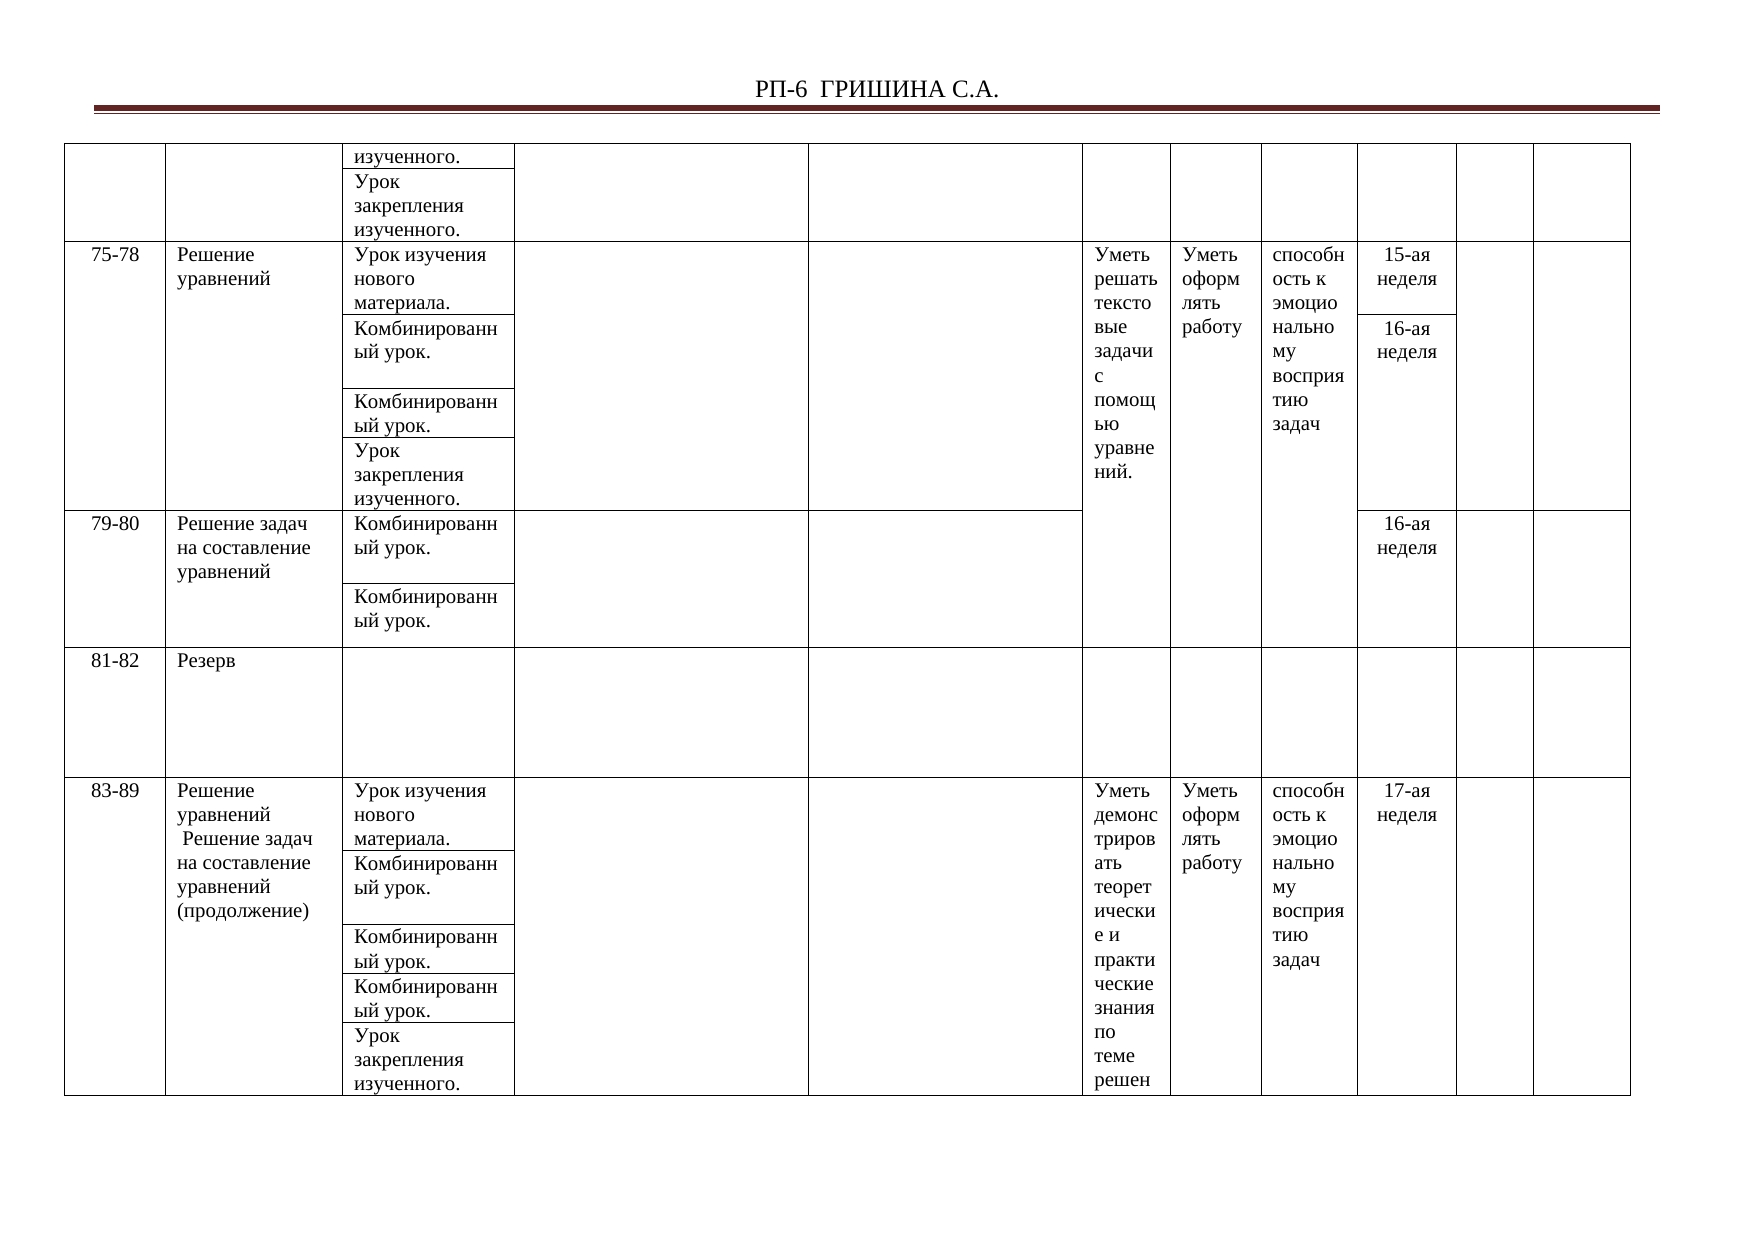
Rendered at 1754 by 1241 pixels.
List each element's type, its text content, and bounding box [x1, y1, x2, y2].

table_cell 81-82 [65, 648, 165, 777]
table_cell [1171, 648, 1261, 777]
table_cell [1083, 648, 1170, 777]
table_cell 17-ая неделя [1358, 778, 1456, 1095]
table_cell [515, 511, 808, 647]
table_cell [809, 778, 1082, 1095]
table_cell [515, 648, 808, 777]
table_cell [1358, 648, 1456, 777]
table_cell [1457, 242, 1533, 510]
table_cell Решение уравнений Решение задач на составление уравнений (продолжение) [166, 778, 342, 1095]
table_cell Уметь оформлять работу [1171, 778, 1261, 1095]
table_cell [1534, 648, 1630, 777]
table_cell Решение уравнений [166, 242, 342, 510]
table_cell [503, 1023, 514, 1095]
table_cell 83-89 [65, 778, 165, 1095]
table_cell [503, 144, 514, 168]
table_cell Уметь демонстрировать теоретические и практические знания по теме решения задач на составление уравнений [1083, 778, 1170, 1095]
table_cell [343, 1023, 354, 1095]
table_cell [515, 242, 808, 510]
table_cell 79-80 [65, 511, 165, 647]
table_cell [1457, 648, 1533, 777]
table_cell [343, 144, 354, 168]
table_cell [1262, 648, 1357, 777]
table_cell [809, 242, 1082, 510]
table_cell способность к эмоциональному восприятию задач [1262, 242, 1357, 647]
table_cell Уметь решать текстовые задачи с помощью уравнений. [1083, 242, 1170, 647]
table_cell [1457, 778, 1533, 1095]
table_cell [1534, 511, 1630, 647]
table_cell Резерв [166, 648, 342, 777]
table_cell Решение задач на составление уравнений [166, 511, 342, 647]
table_cell 16-ая неделя [1358, 511, 1456, 647]
table_cell Уметь оформлять работу [1171, 242, 1261, 647]
table_cell [1534, 778, 1630, 1095]
table_cell Комбинированный урок. [343, 584, 514, 647]
table_cell 16-ая неделя [1358, 315, 1456, 510]
table_cell способность к эмоциональному восприятию задач [1262, 778, 1357, 1095]
table_cell 75-78 [65, 242, 165, 510]
table_cell [515, 778, 808, 1095]
table_cell [343, 648, 514, 777]
table_cell [809, 648, 1082, 777]
table_cell [809, 511, 1082, 647]
table_cell [1457, 511, 1533, 647]
table_cell [1534, 242, 1630, 510]
table_cell 15-ая неделя [1358, 242, 1456, 314]
